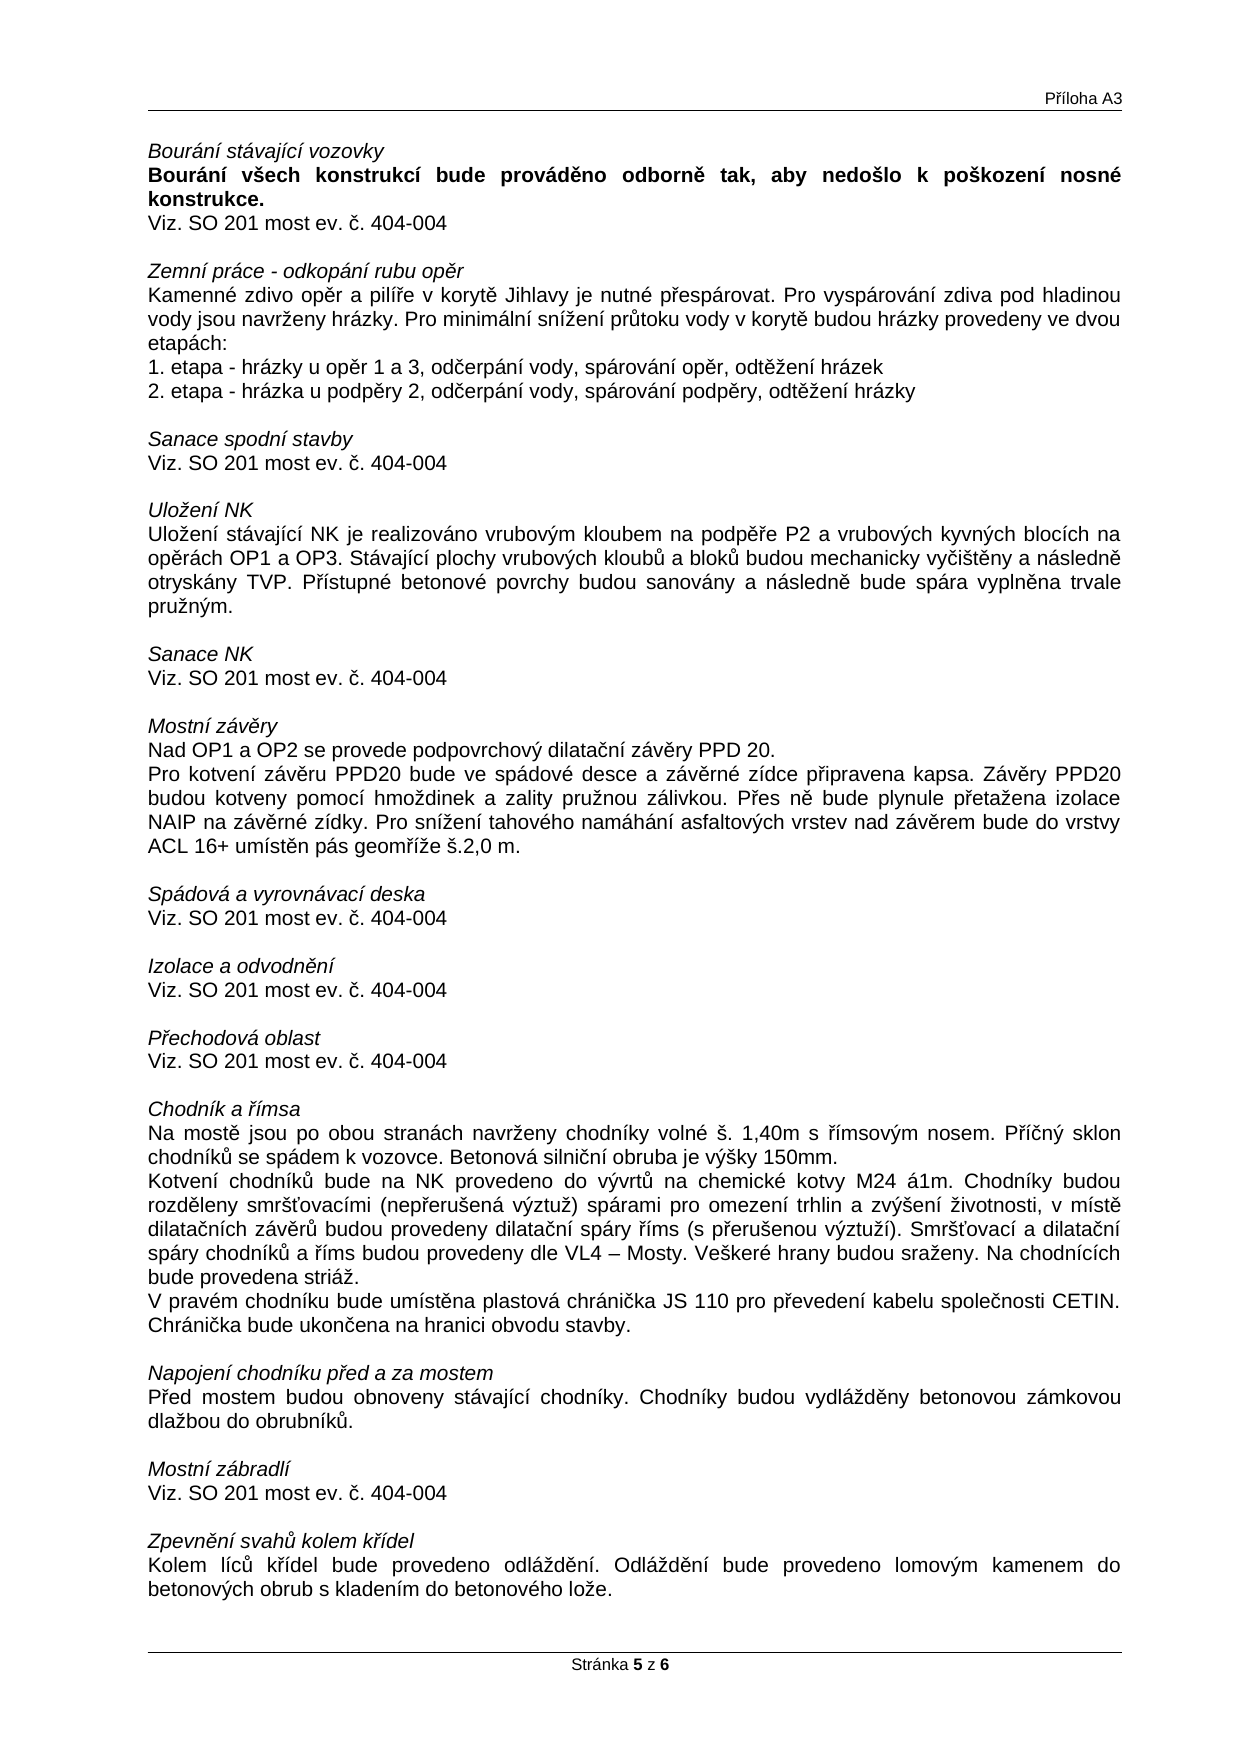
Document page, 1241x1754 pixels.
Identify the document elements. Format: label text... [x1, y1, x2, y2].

text Viz. SO 201 most ev. č. 404-004 [148, 1049, 1122, 1073]
text Kolem líců křídel bude provedeno odláždění. Odláždění bude provedeno lomovým kamenem do betonových obrub s kladením do betonového lože. [148, 1552, 1122, 1600]
text Na mostě jsou po obou stranách navrženy chodníky volné š. 1,40m s římsovým nosem. Příčný sklon chodníků se spádem k vozovce. Betonová silniční obruba je výšky 150mm. [148, 1121, 1122, 1169]
text 1. etapa - hrázky u opěr 1 a 3, odčerpání vody, spárování opěr, odtěžení hrázek [148, 354, 1122, 378]
text Uložení NK [148, 498, 1122, 522]
text Sanace spodní stavby [148, 426, 1122, 450]
text Před mostem budou obnoveny stávající chodníky. Chodníky budou vydlážděny betonovou zámkovou dlažbou do obrubníků. [148, 1385, 1122, 1433]
text Chodník a římsa [148, 1097, 1122, 1121]
text Pro kotvení závěru PPD20 bude ve spádové desce a závěrné zídce připravena kapsa. Závěry PPD20 budou kotveny pomocí hmoždinek a zality pružnou zálivkou. Přes ně bude plynule přetažena izolace NAIP na závěrné zídky. Pro snížení tahového namáhání asfaltových vrstev nad závěrem bude do vrstvy ACL 16+ umístěn pás geomříže š.2,0 m. [148, 762, 1122, 858]
text Přechodová oblast [148, 1025, 1122, 1049]
text Uložení stávající NK je realizováno vrubovým kloubem na podpěře P2 a vrubových kyvných blocích na opěrách OP1 a OP3. Stávající plochy vrubových kloubů a bloků budou mechanicky vyčištěny a následně otryskány TVP. Přístupné betonové povrchy budou sanovány a následně bude spára vyplněna trvale pružným. [148, 522, 1122, 618]
text Viz. SO 201 most ev. č. 404-004 [148, 450, 1122, 474]
text Bourání stávající vozovky [148, 139, 1122, 163]
text Spádová a vyrovnávací deska [148, 882, 1122, 906]
text Viz. SO 201 most ev. č. 404-004 [148, 977, 1122, 1001]
text Sanace NK [148, 642, 1122, 666]
text Zemní práce - odkopání rubu opěr [148, 259, 1122, 283]
text Bourání všech konstrukcí bude prováděno odborně tak, aby nedošlo k poškození nosné konstrukce. [148, 163, 1122, 211]
text Kamenné zdivo opěr a pilíře v korytě Jihlavy je nutné přespárovat. Pro vyspárování zdiva pod hladinou vody jsou navrženy hrázky. Pro minimální snížení průtoku vody v korytě budou hrázky provedeny ve dvou etapách: [148, 283, 1122, 354]
text 2. etapa - hrázka u podpěry 2, odčerpání vody, spárování podpěry, odtěžení hrázky [148, 378, 1122, 402]
text Mostní zábradlí [148, 1457, 1122, 1481]
text Kotvení chodníků bude na NK provedeno do vývrtů na chemické kotvy M24 á1m. Chodníky budou rozděleny smršťovacími (nepřerušená výztuž) spárami pro omezení trhlin a zvýšení životnosti, v místě dilatačních závěrů budou provedeny dilatační spáry říms (s přerušenou výztuží). Smršťovací a dilatační spáry chodníků a říms budou provedeny dle VL4 – Mosty. Veškeré hrany budou sraženy. Na chodnících bude provedena striáž. [148, 1169, 1122, 1289]
text Viz. SO 201 most ev. č. 404-004 [148, 1481, 1122, 1504]
text Nad OP1 a OP2 se provede podpovrchový dilatační závěry PPD 20. [148, 738, 1122, 762]
text Viz. SO 201 most ev. č. 404-004 [148, 666, 1122, 690]
text Viz. SO 201 most ev. č. 404-004 [148, 211, 1122, 235]
text Mostní závěry [148, 714, 1122, 738]
text Zpevnění svahů kolem křídel [148, 1528, 1122, 1552]
text Napojení chodníku před a za mostem [148, 1361, 1122, 1385]
text V pravém chodníku bude umístěna plastová chránička JS 110 pro převedení kabelu společnosti CETIN. Chránička bude ukončena na hranici obvodu stavby. [148, 1289, 1122, 1337]
text Viz. SO 201 most ev. č. 404-004 [148, 906, 1122, 929]
text Izolace a odvodnění [148, 953, 1122, 977]
